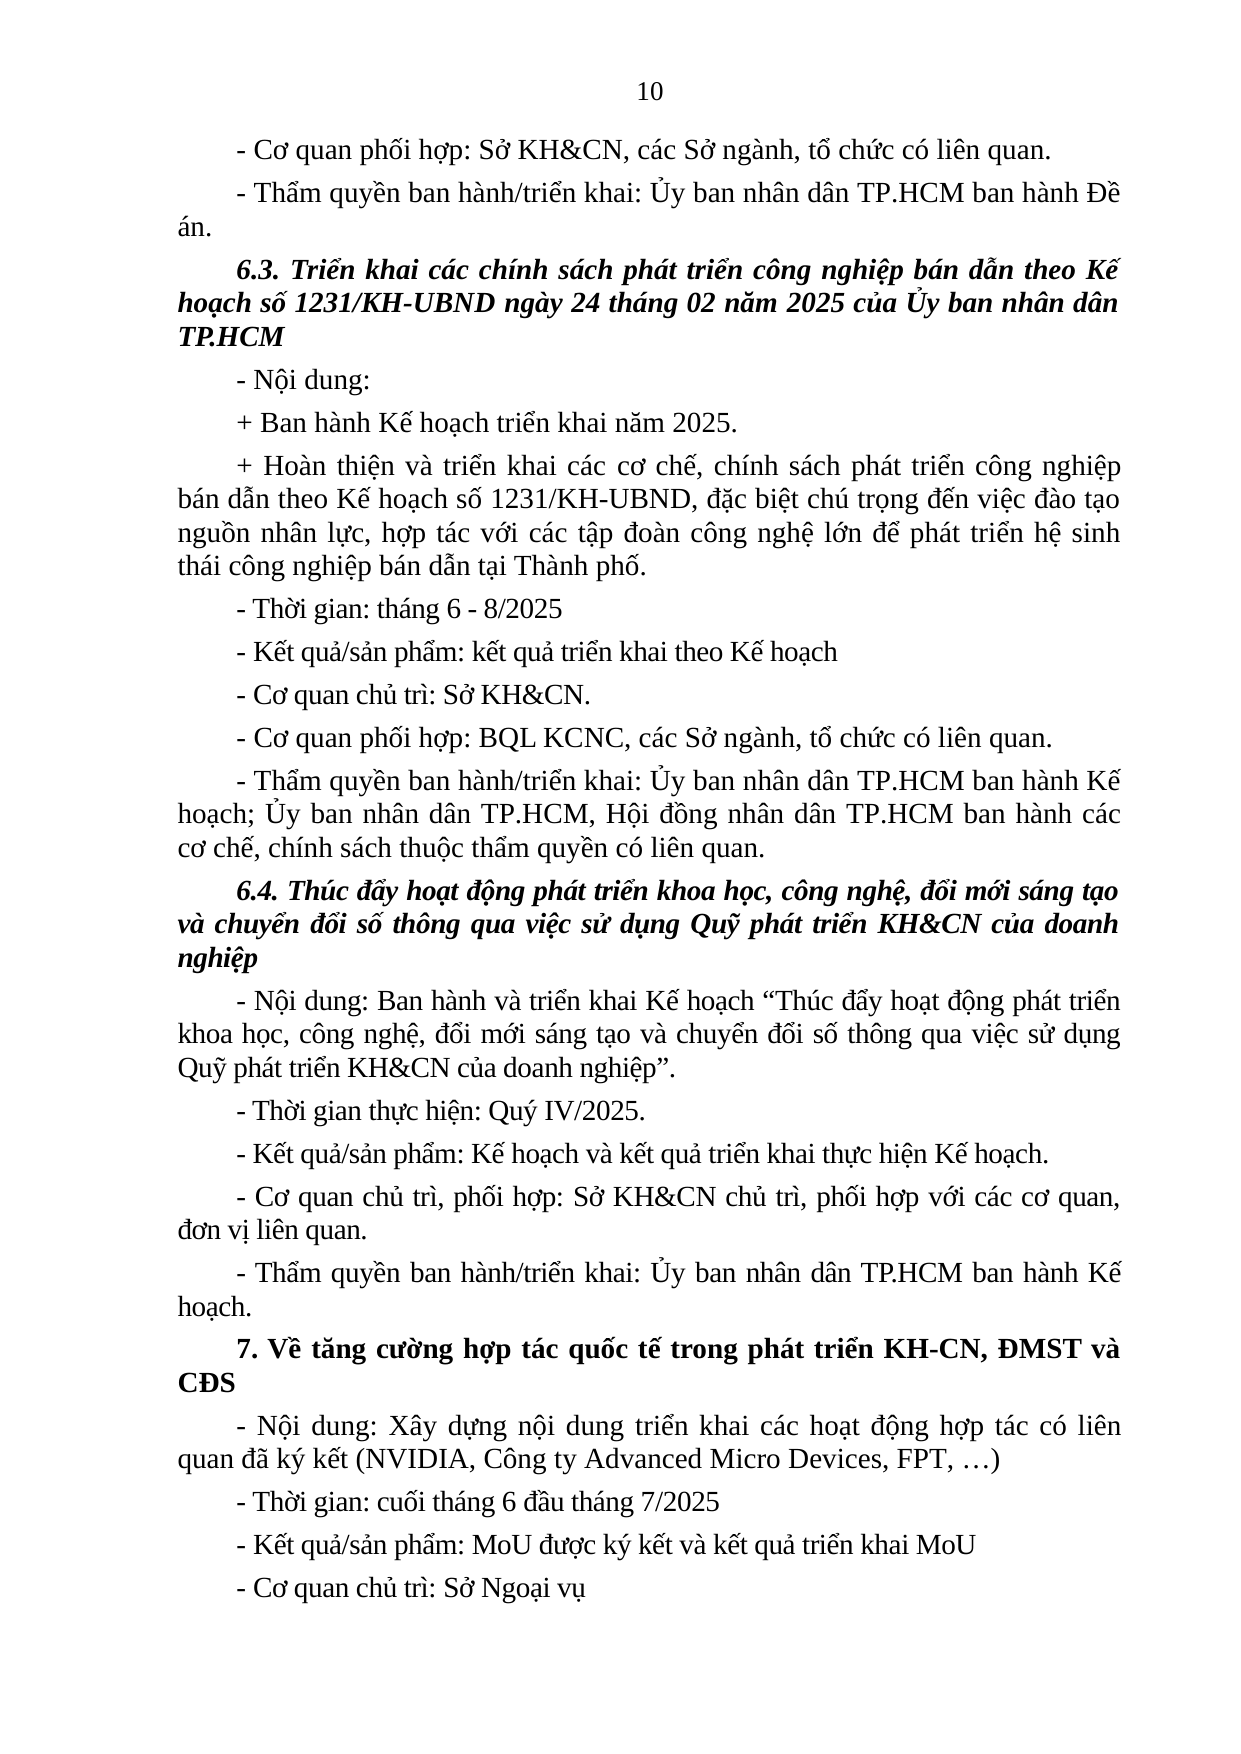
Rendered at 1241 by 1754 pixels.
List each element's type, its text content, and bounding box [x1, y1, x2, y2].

text - Thời gian: tháng 6 - 8/2025 [177, 591, 1122, 625]
text - Kết quả/sản phẩm: kết quả triển khai theo Kế hoạch [177, 634, 1122, 668]
text + Ban hành Kế hoạch triển khai năm 2025. [177, 405, 1122, 438]
text - Thời gian: cuối tháng 6 đầu tháng 7/2025 [177, 1484, 1122, 1518]
text - Cơ quan chủ trì: Sở Ngoại vụ [177, 1570, 1122, 1604]
text - Thẩm quyền ban hành/triển khai: Ủy ban nhân dân TP.HCM ban hành Kế hoạch. [177, 1255, 1122, 1322]
text + Hoàn thiện và triển khai các cơ chế, chính sách phát triển công nghiệp bán dẫn theo Kế hoạch số 1231/KH-UBND, đặc biệt chú trọng đến việc đào tạo nguồn nhân lực, hợp tác với các tập đoàn công nghệ lớn để phát triển hệ sinh thái công nghiệp bán dẫn tại Thành phố. [177, 448, 1122, 582]
text 6.4. Thúc đẩy hoạt động phát triển khoa học, công nghệ, đổi mới sáng tạo và chuyển đổi số thông qua việc sử dụng Quỹ phát triển KH&CN của doanh nghiệp [177, 873, 1122, 973]
text - Cơ quan phối hợp: BQL KCNC, các Sở ngành, tổ chức có liên quan. [177, 720, 1122, 753]
text - Nội dung: [177, 362, 1122, 395]
text - Thời gian thực hiện: Quý IV/2025. [177, 1093, 1122, 1126]
text - Cơ quan chủ trì, phối hợp: Sở KH&CN chủ trì, phối hợp với các cơ quan, đơn vị liên quan. [177, 1179, 1122, 1246]
text - Nội dung: Ban hành và triển khai Kế hoạch “Thúc đẩy hoạt động phát triển khoa học, công nghệ, đổi mới sáng tạo và chuyển đổi số thông qua việc sử dụng Quỹ phát triển KH&CN của doanh nghiệp”. [177, 983, 1122, 1083]
text - Cơ quan phối hợp: Sở KH&CN, các Sở ngành, tổ chức có liên quan. [177, 132, 1122, 166]
text 7. Về tăng cường hợp tác quốc tế trong phát triển KH-CN, ĐMST và CĐS [177, 1332, 1122, 1399]
text - Thẩm quyền ban hành/triển khai: Ủy ban nhân dân TP.HCM ban hành Kế hoạch; Ủy ban nhân dân TP.HCM, Hội đồng nhân dân TP.HCM ban hành các cơ chế, chính sách thuộc thẩm quyền có liên quan. [177, 763, 1122, 863]
text - Kết quả/sản phẩm: MoU được ký kết và kết quả triển khai MoU [177, 1527, 1122, 1561]
text - Cơ quan chủ trì: Sở KH&CN. [177, 677, 1122, 711]
text 6.3. Triển khai các chính sách phát triển công nghiệp bán dẫn theo Kế hoạch số 1231/KH-UBND ngày 24 tháng 02 năm 2025 của Ủy ban nhân dân TP.HCM [177, 252, 1122, 352]
text - Kết quả/sản phẩm: Kế hoạch và kết quả triển khai thực hiện Kế hoạch. [177, 1136, 1122, 1169]
text - Thẩm quyền ban hành/triển khai: Ủy ban nhân dân TP.HCM ban hành Đề án. [177, 175, 1122, 242]
text - Nội dung: Xây dựng nội dung triển khai các hoạt động hợp tác có liên quan đã ký kết (NVIDIA, Công ty Advanced Micro Devices, FPT, …) [177, 1408, 1122, 1475]
